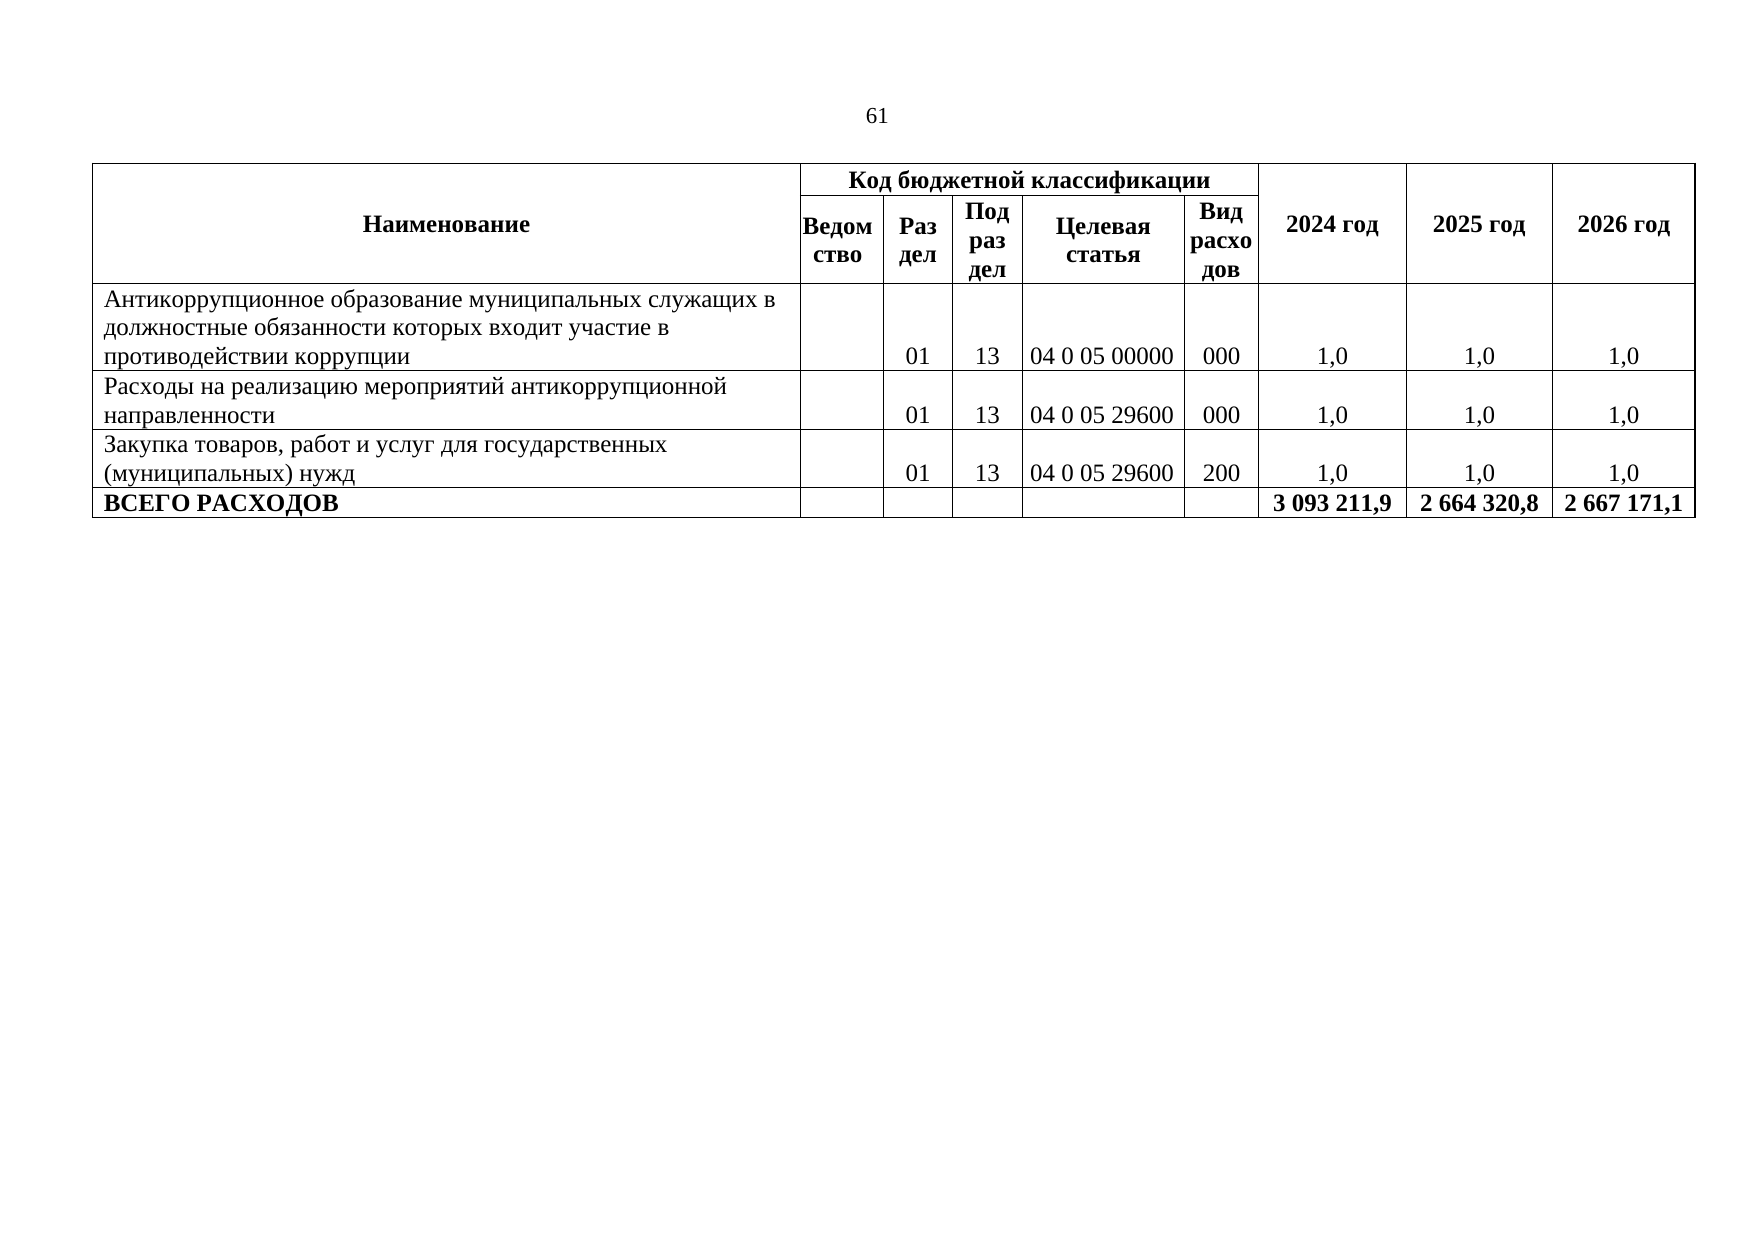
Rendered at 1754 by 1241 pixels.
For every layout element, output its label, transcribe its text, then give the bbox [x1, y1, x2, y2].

table_cell Под раз дел [953, 196, 1022, 283]
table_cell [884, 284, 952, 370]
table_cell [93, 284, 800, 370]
table_cell Раз дел [884, 196, 952, 283]
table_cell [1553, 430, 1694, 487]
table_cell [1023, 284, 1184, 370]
table_header 2025 год [1407, 164, 1552, 283]
table_header 2024 год [1259, 164, 1406, 283]
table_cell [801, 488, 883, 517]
table_header Код бюджетной классификации [801, 164, 1258, 195]
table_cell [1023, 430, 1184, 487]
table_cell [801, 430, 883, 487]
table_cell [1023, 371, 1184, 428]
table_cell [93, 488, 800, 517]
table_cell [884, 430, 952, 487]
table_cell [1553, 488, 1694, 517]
table_header Наименование [93, 164, 800, 283]
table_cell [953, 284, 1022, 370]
table_cell Целевая статья [1023, 196, 1184, 283]
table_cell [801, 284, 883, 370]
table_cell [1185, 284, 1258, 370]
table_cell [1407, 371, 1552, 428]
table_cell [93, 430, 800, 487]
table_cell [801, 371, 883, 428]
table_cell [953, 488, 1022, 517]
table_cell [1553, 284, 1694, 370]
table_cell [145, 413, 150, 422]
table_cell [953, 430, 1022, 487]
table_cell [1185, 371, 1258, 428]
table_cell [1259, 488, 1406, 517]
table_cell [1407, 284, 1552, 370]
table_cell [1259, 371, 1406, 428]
table_cell Ведом ство [801, 196, 883, 283]
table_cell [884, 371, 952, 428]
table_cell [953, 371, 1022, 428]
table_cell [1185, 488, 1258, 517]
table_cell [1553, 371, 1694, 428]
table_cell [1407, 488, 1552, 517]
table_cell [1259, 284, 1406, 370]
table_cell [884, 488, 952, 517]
table_header 2026 год [1553, 164, 1694, 283]
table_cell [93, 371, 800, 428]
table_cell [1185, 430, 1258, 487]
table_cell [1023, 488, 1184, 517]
table_cell Вид расхо дов [1185, 196, 1258, 283]
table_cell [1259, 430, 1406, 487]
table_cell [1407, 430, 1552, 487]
